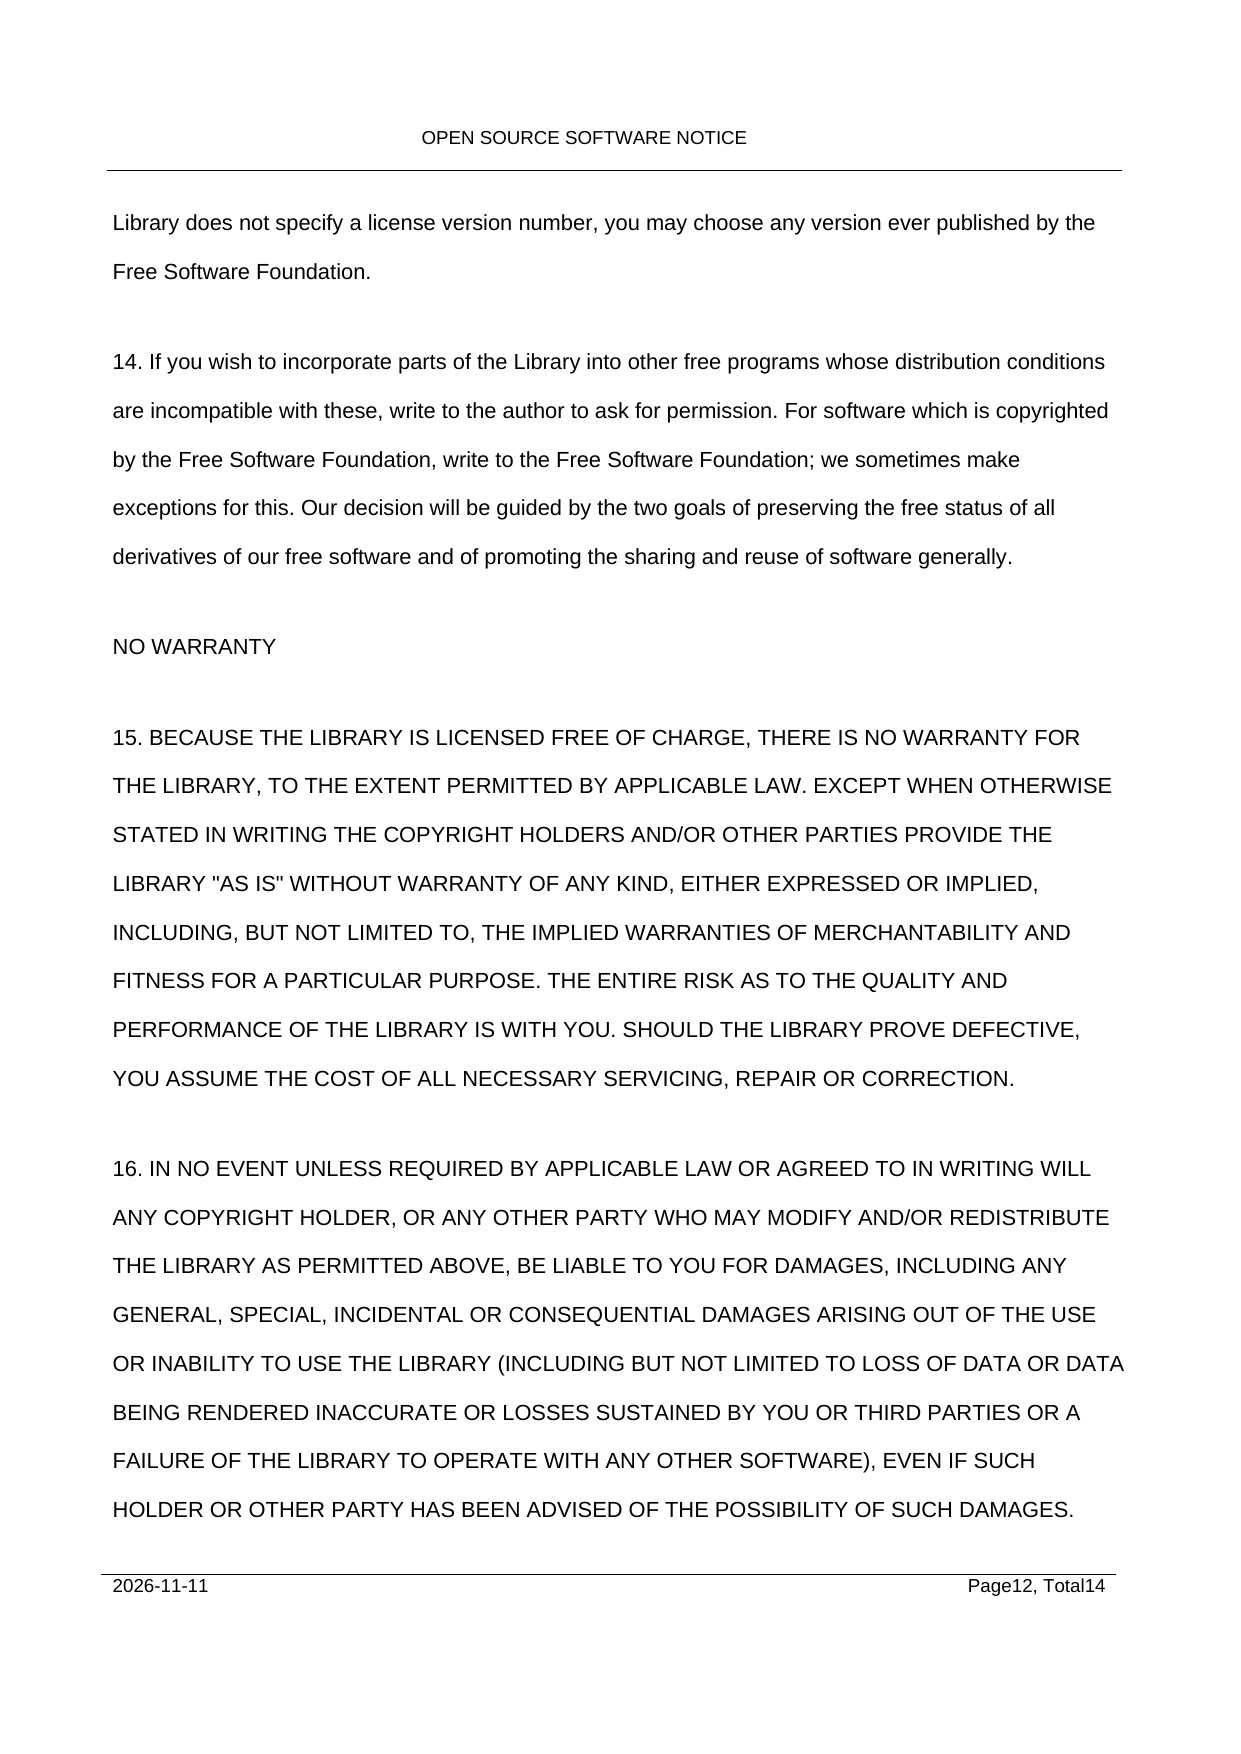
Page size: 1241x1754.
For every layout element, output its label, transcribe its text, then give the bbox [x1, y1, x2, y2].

text 16. IN NO EVENT UNLESS REQUIRED BY APPLICABLE LAW OR AGREED TO IN WRITING WILL ANY COPYRIGHT HOLDER, OR ANY OTHER PARTY WHO MAY MODIFY AND/OR REDISTRIBUTE THE LIBRARY AS PERMITTED ABOVE, BE LIABLE TO YOU FOR DAMAGES, INCLUDING ANY GENERAL, SPECIAL, INCIDENTAL OR CONSEQUENTIAL DAMAGES ARISING OUT OF THE USE OR INABILITY TO USE THE LIBRARY (INCLUDING BUT NOT LIMITED TO LOSS OF DATA OR DATA BEING RENDERED INACCURATE OR LOSSES SUSTAINED BY YOU OR THIRD PARTIES OR A FAILURE OF THE LIBRARY TO OPERATE WITH ANY OTHER SOFTWARE), EVEN IF SUCH HOLDER OR OTHER PARTY HAS BEEN ADVISED OF THE POSSIBILITY OF SUCH DAMAGES. [112, 1152, 1128, 1526]
text 14. If you wish to incorporate parts of the Library into other free programs whose distribution conditions are incompatible with these, write to the author to ask for permission. For software which is copyrighted by the Free Software Foundation, write to the Free Software Foundation; we sometimes make exceptions for this. Our decision will be guided by the two goals of preserving the free status of all derivatives of our free software and of promoting the sharing and reuse of software generally. [112, 345, 1128, 573]
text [112, 206, 1128, 288]
text 15. BECAUSE THE LIBRARY IS LICENSED FREE OF CHARGE, THERE IS NO WARRANTY FOR THE LIBRARY, TO THE EXTENT PERMITTED BY APPLICABLE LAW. EXCEPT WHEN OTHERWISE STATED IN WRITING THE COPYRIGHT HOLDERS AND/OR OTHER PARTIES PROVIDE THE LIBRARY "AS IS" WITHOUT WARRANTY OF ANY KIND, EITHER EXPRESSED OR IMPLIED, INCLUDING, BUT NOT LIMITED TO, THE IMPLIED WARRANTIES OF MERCHANTABILITY AND FITNESS FOR A PARTICULAR PURPOSE. THE ENTIRE RISK AS TO THE QUALITY AND PERFORMANCE OF THE LIBRARY IS WITH YOU. SHOULD THE LIBRARY PROVE DEFECTIVE, YOU ASSUME THE COST OF ALL NECESSARY SERVICING, REPAIR OR CORRECTION. [112, 721, 1128, 1094]
text NO WARRANTY [112, 631, 1128, 663]
